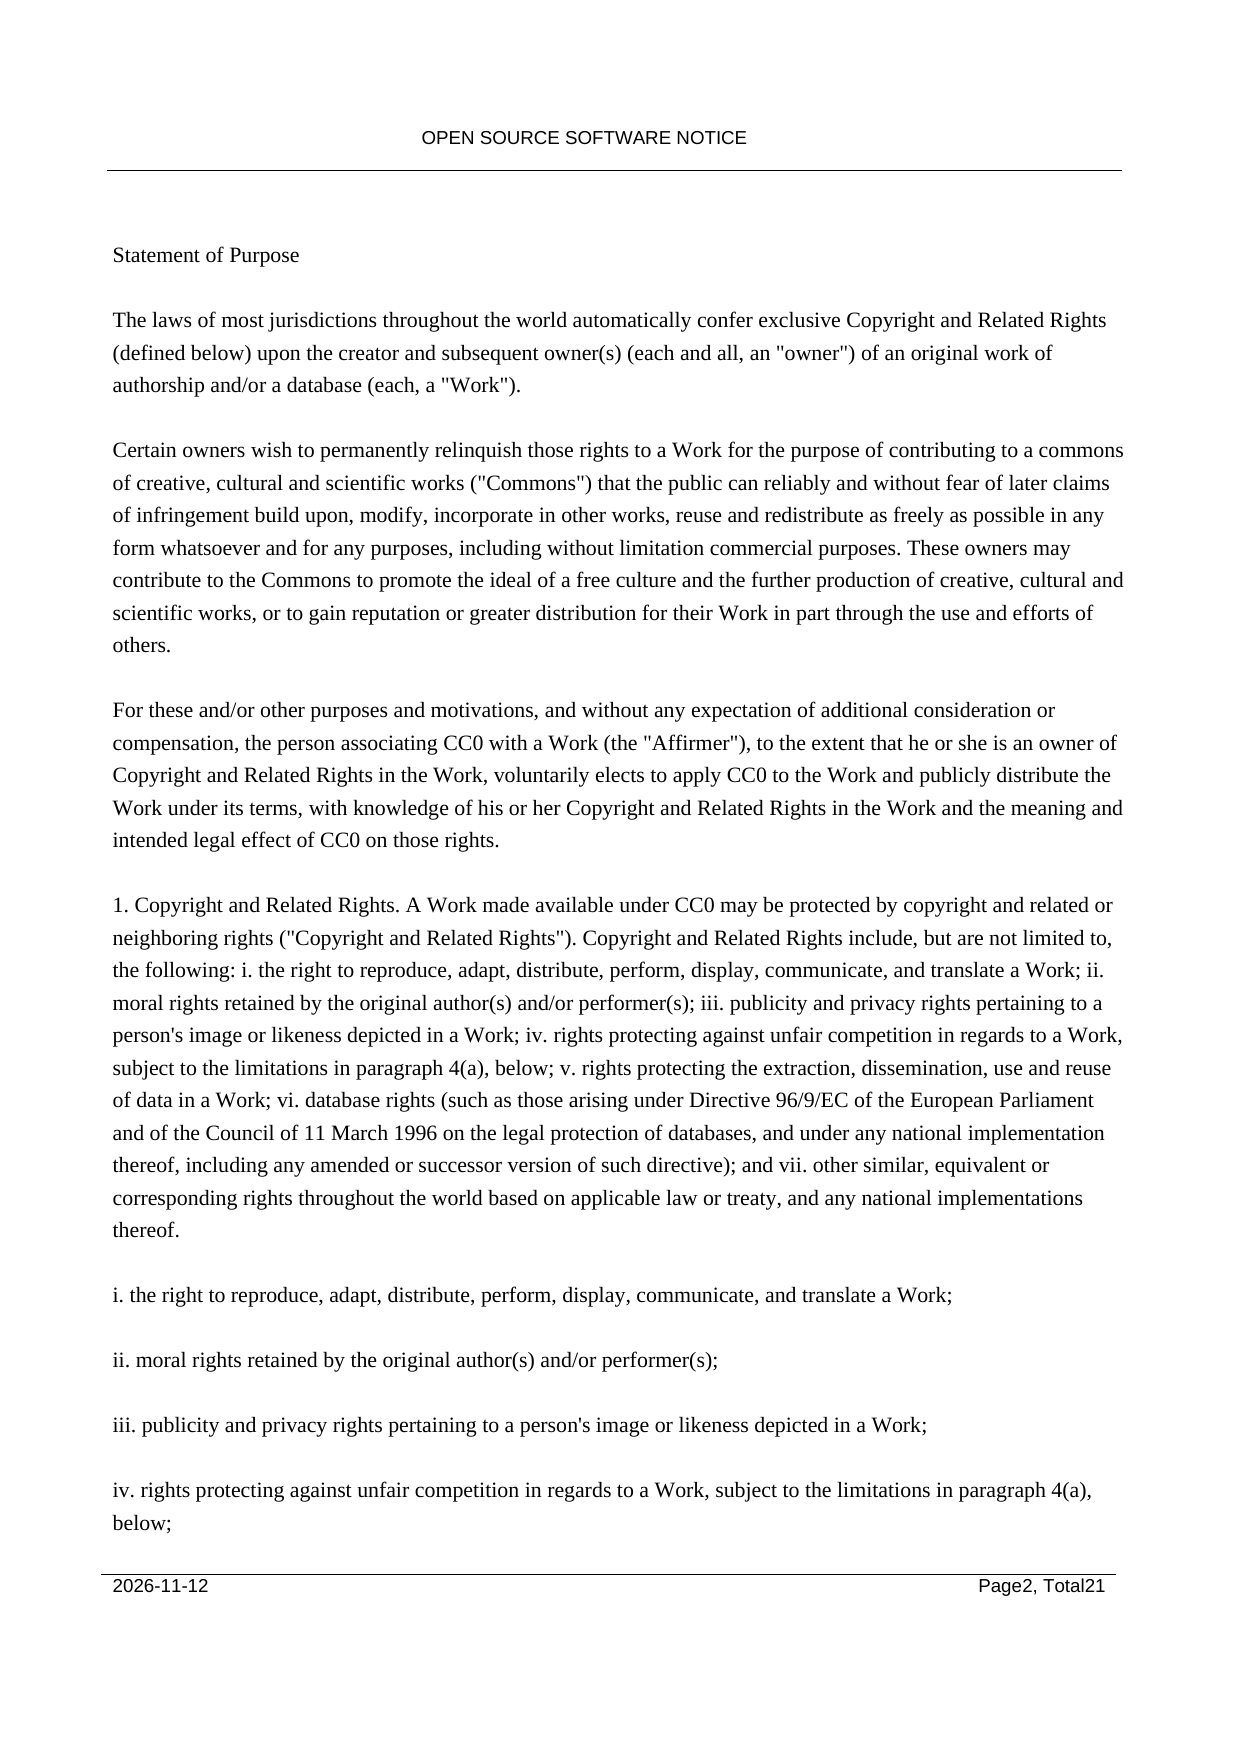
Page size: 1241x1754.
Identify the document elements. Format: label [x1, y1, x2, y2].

text [112, 206, 1128, 1539]
